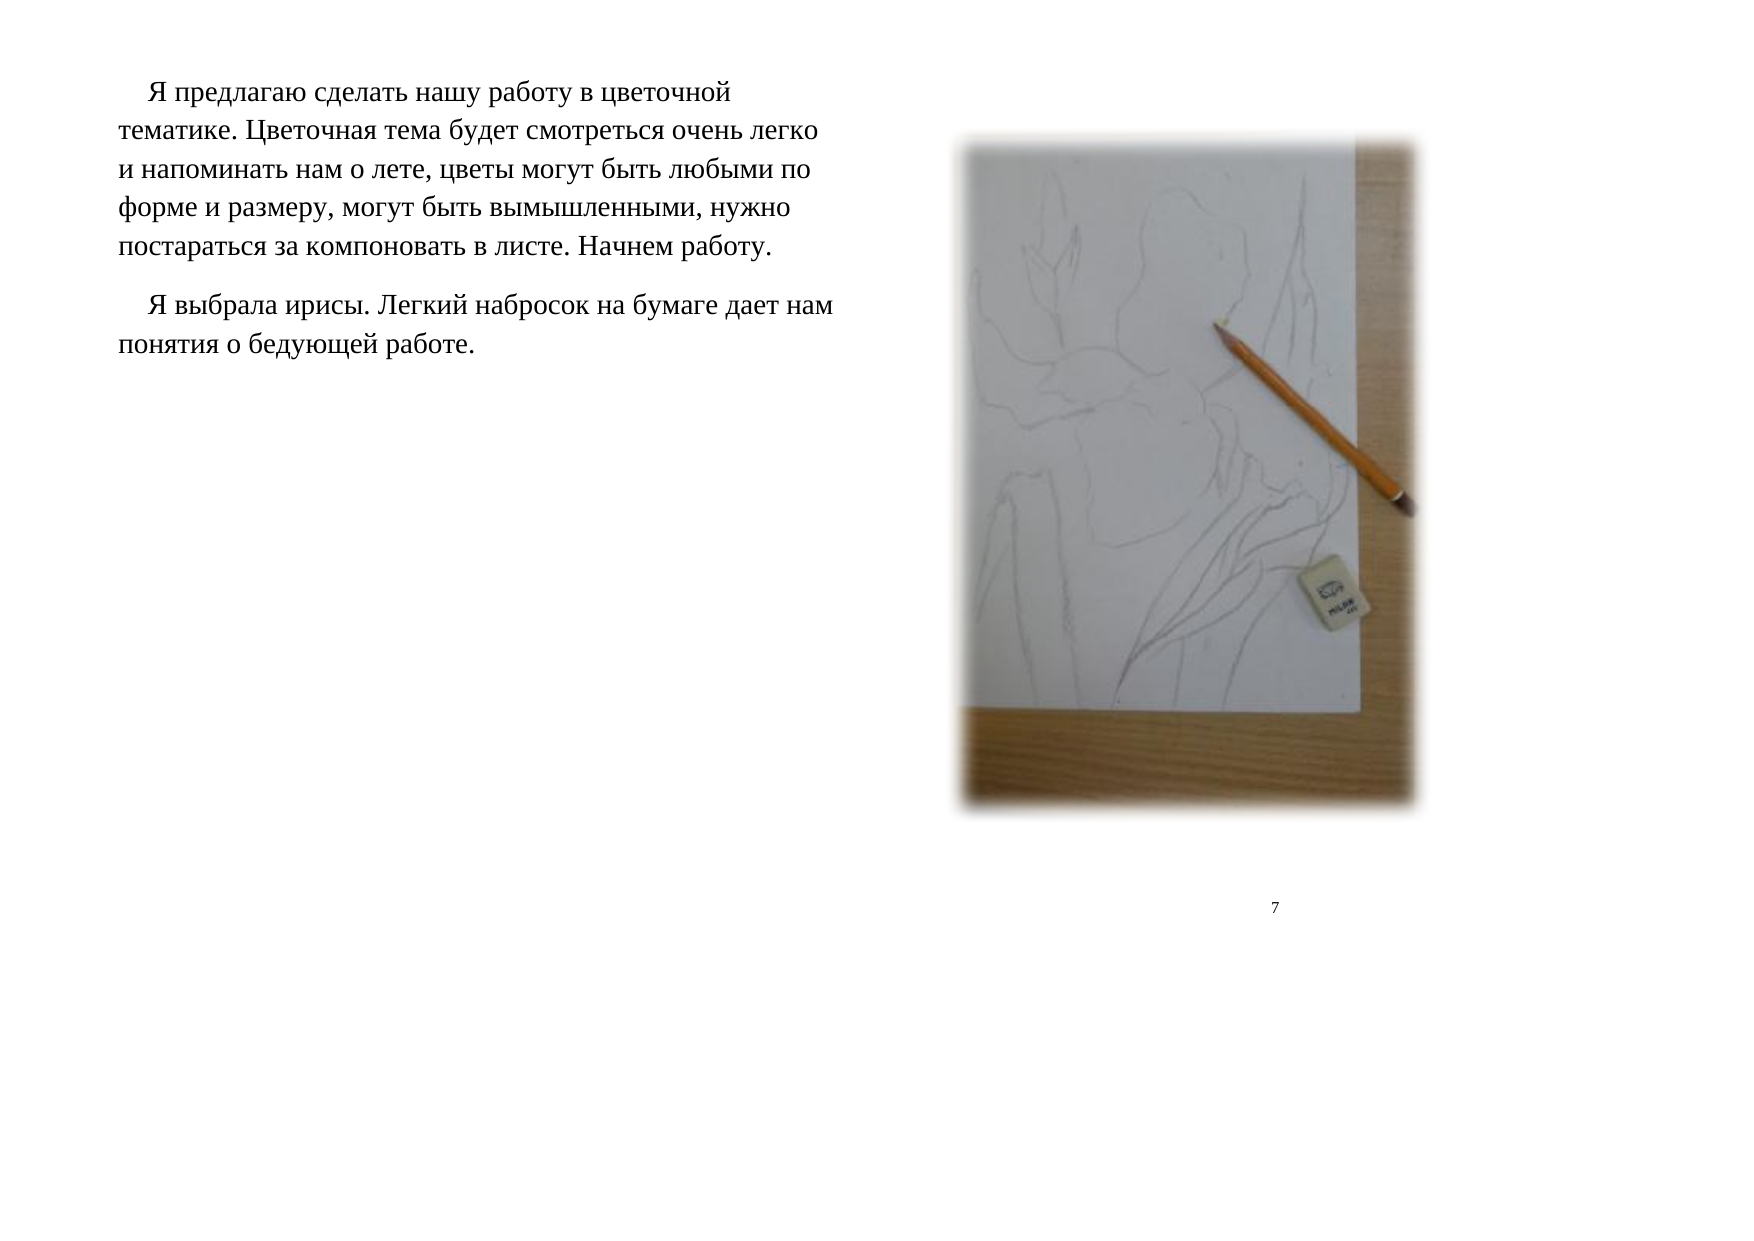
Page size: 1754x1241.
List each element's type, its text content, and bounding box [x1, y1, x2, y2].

text 7 [914, 897, 1636, 917]
text Я выбрала ирисы. Легкий набросок на бумаге дает нам понятия о бедующей работе. [118, 287, 840, 359]
picture [974, 155, 1404, 795]
text Я предлагаю сделать нашу работу в цветочной тематике. Цветочная тема будет смотреться очень легко и напоминать нам о лете, цветы могут быть любыми по форме и размеру, могут быть вымышленными, нужно постараться за компоновать в листе. Начнем работу. [118, 74, 840, 262]
